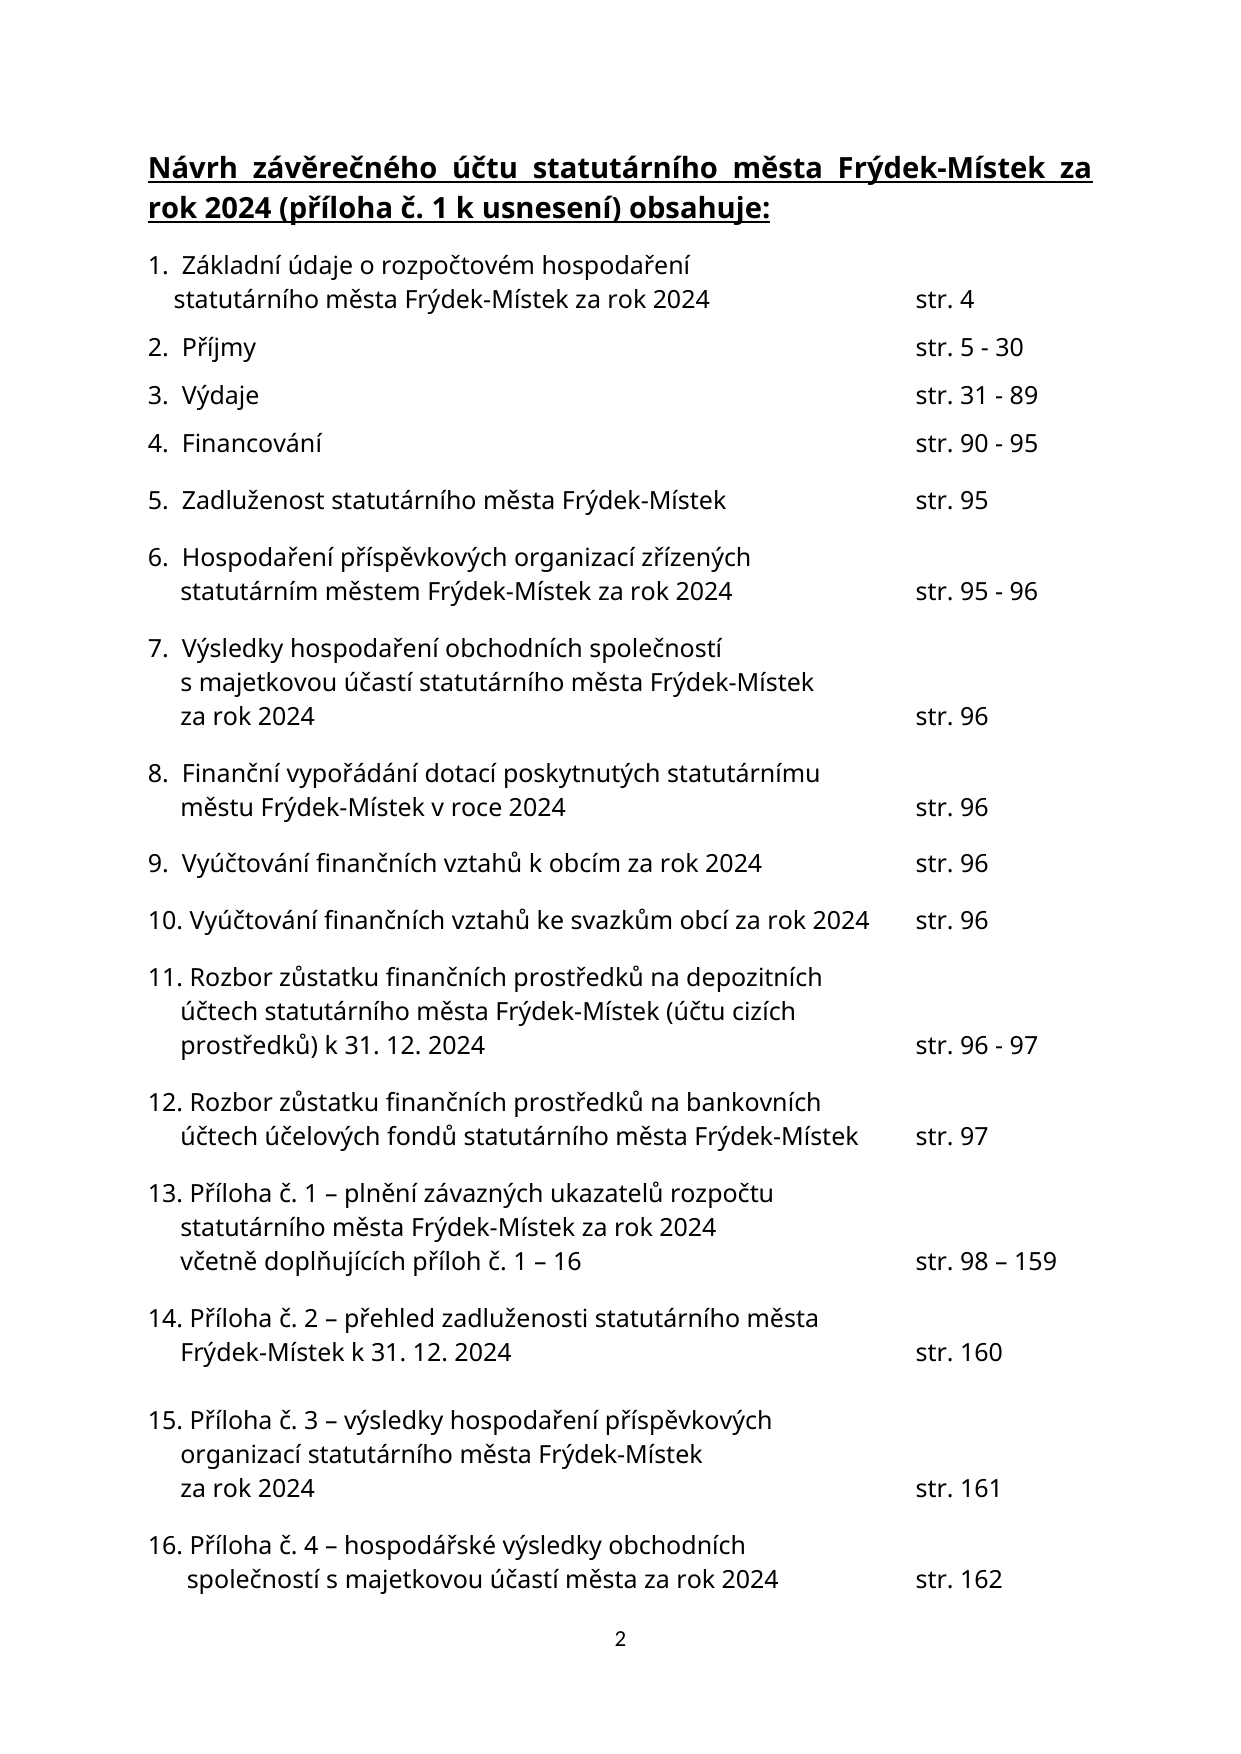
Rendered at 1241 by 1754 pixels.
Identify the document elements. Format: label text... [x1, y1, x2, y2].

text za rok 2024 str. 96 [148, 698, 1093, 733]
text 3. Výdaje str. 31 - 89 [148, 378, 1093, 412]
text 7. Výsledky hospodaření obchodních společností [148, 630, 1093, 664]
text 15. Příloha č. 3 – výsledky hospodaření příspěvkových [148, 1402, 1093, 1437]
text 1. Základní údaje o rozpočtovém hospodaření [148, 247, 1093, 281]
text 6. Hospodaření příspěvkových organizací zřízených [148, 539, 1093, 574]
text prostředků) k 31. 12. 2024 str. 96 - 97 [148, 1028, 1093, 1062]
text organizací statutárního města Frýdek-Místek [148, 1437, 1093, 1471]
text 8. Finanční vypořádání dotací poskytnutých statutárnímu [148, 755, 1093, 789]
text 13. Příloha č. 1 – plnění závazných ukazatelů rozpočtu [148, 1175, 1093, 1209]
text statutárního města Frýdek-Místek za rok 2024 [148, 1209, 1093, 1243]
text s majetkovou účastí statutárního města Frýdek-Místek [148, 664, 1093, 698]
text městu Frýdek-Místek v roce 2024 str. 96 [148, 789, 1093, 823]
text 9. Vyúčtování finančních vztahů k obcím za rok 2024 str. 96 [148, 846, 1093, 880]
text včetně doplňujících příloh č. 1 – 16 str. 98 – 159 [148, 1243, 1093, 1278]
text účtech statutárního města Frýdek-Místek (účtu cizích [148, 994, 1093, 1028]
text Návrh závěrečného účtu statutárního města Frýdek-Místek za rok 2024 (příloha č. 1 k usnesení) obsahuje: [148, 148, 1093, 181]
text 16. Příloha č. 4 – hospodářské výsledky obchodních [148, 1527, 1093, 1561]
text 14. Příloha č. 2 – přehled zadluženosti statutárního města [148, 1300, 1093, 1334]
text 11. Rozbor zůstatku finančních prostředků na depozitních [148, 960, 1093, 994]
text účtech účelových fondů statutárního města Frýdek-Místek str. 97 [148, 1119, 1093, 1153]
text 2. Příjmy str. 5 - 30 [148, 329, 1093, 364]
text 12. Rozbor zůstatku finančních prostředků na bankovních [148, 1084, 1093, 1119]
text Návrh závěrečného účtu statutárního města Frýdek-Místek za rok 2024 (příloha č. 1 k usnesení) obsahuje: [148, 183, 1093, 227]
text statutárního města Frýdek-Místek za rok 2024 str. 4 [148, 281, 1093, 315]
text za rok 2024 str. 161 [148, 1471, 1093, 1505]
text Frýdek-Místek k 31. 12. 2024 str. 160 [148, 1334, 1093, 1368]
text 10. Vyúčtování finančních vztahů ke svazkům obcí za rok 2024 str. 96 [148, 903, 1093, 937]
text 4. Financování str. 90 - 95 [148, 426, 1093, 460]
text statutárním městem Frýdek-Místek za rok 2024 str. 95 - 96 [148, 574, 1093, 608]
text společností s majetkovou účastí města za rok 2024 str. 162 [148, 1561, 1093, 1596]
text 5. Zadluženost statutárního města Frýdek-Místek str. 95 [148, 483, 1093, 517]
